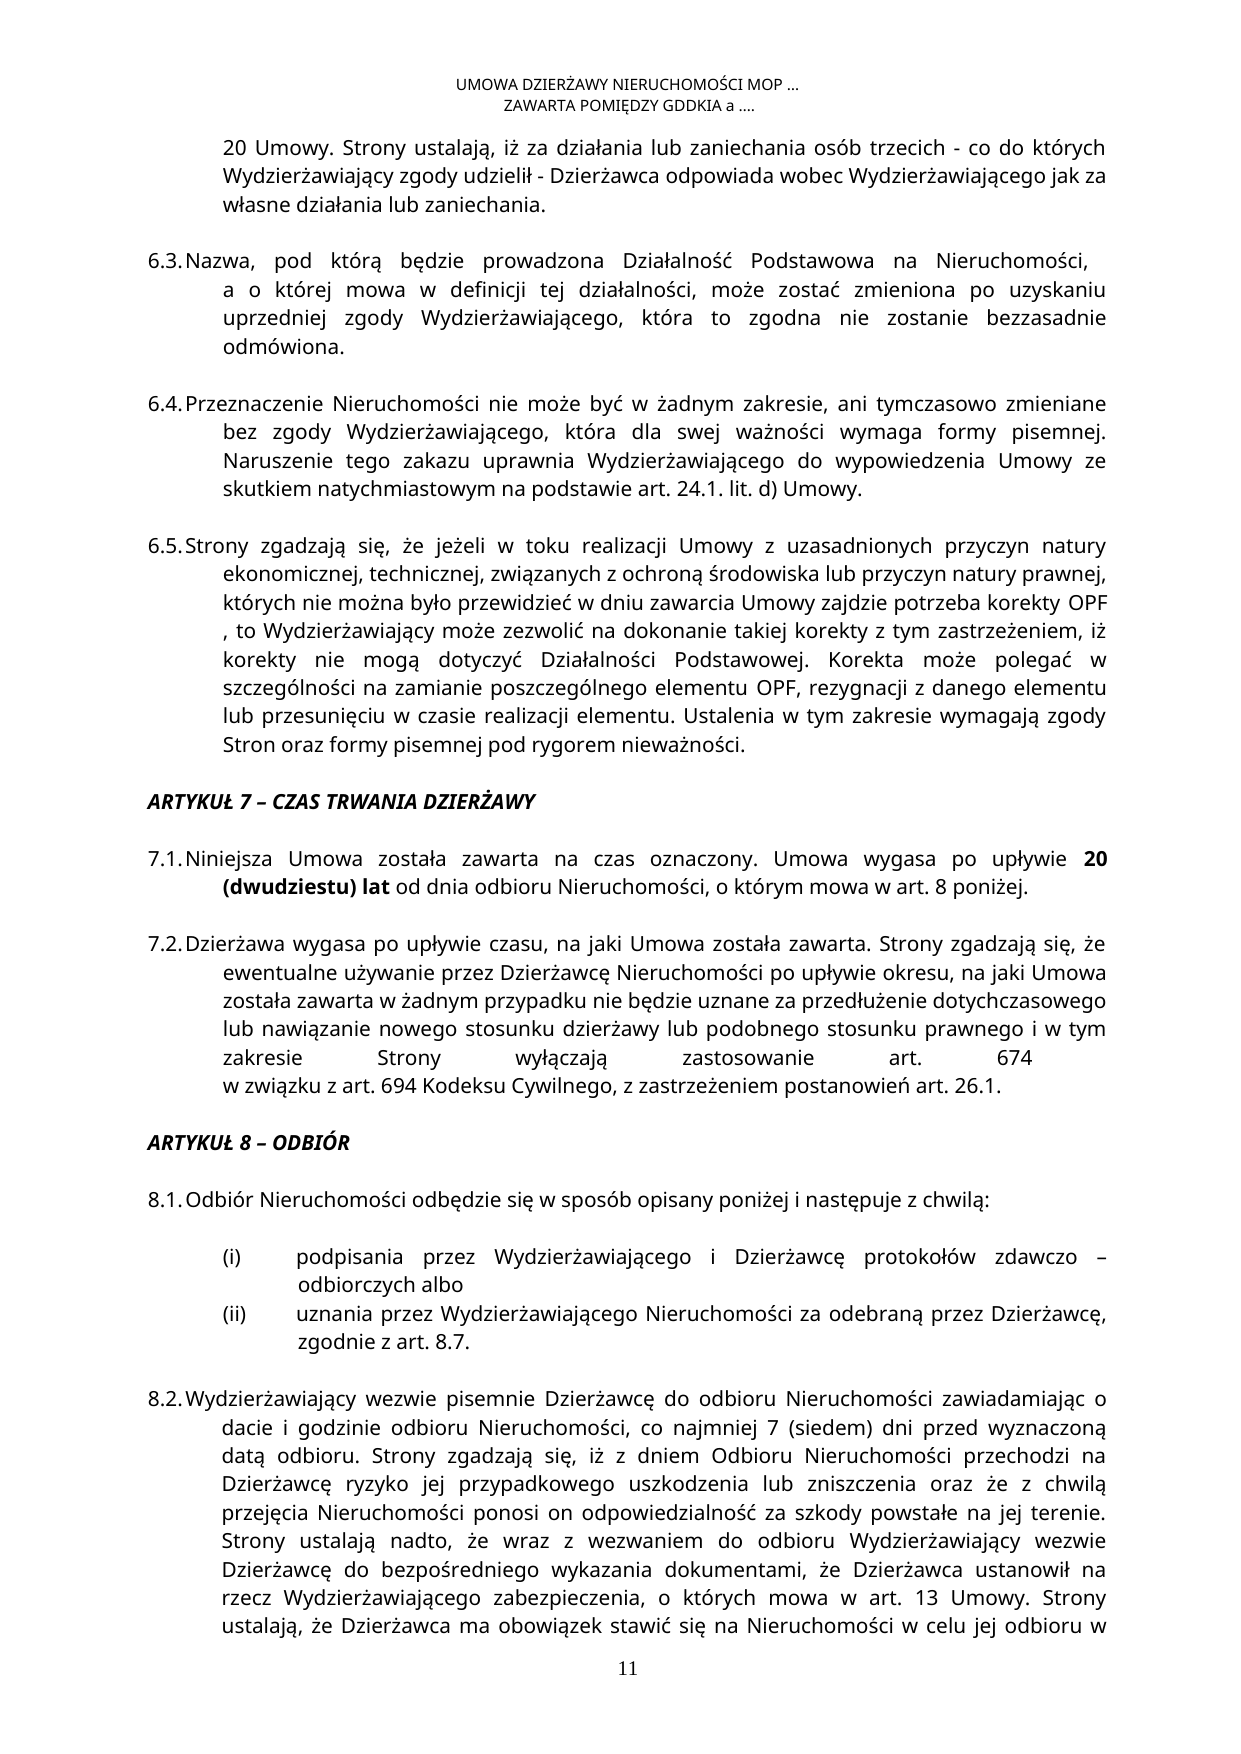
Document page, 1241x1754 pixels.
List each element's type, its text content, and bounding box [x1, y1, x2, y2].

subtitle ARTYKUŁ 8 – ODBIÓR [148, 1128, 1107, 1157]
list Odbiór Nieruchomości odbędzie się w sposób opisany poniżej i następuje z chwilą: [148, 1185, 1107, 1213]
list Nazwa, pod którą będzie prowadzona Działalność Podstawowa na Nieruchomości, a o której mowa w definicji tej działalności, może zostać zmieniona po uzyskaniu uprzedniej zgody Wydzierżawiającego, która to zgodna nie zostanie bezzasadnie odmówiona. [148, 247, 1107, 360]
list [148, 133, 1107, 218]
list Niniejsza Umowa została zawarta na czas oznaczony. Umowa wygasa po upływie 20 (dwudziestu) lat od dnia odbioru Nieruchomości, o którym mowa w art. 8 poniżej. [148, 844, 1107, 901]
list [148, 1384, 1107, 1640]
list Strony zgadzają się, że jeżeli w toku realizacji Umowy z uzasadnionych przyczyn natury ekonomicznej, technicznej, związanych z ochroną środowiska lub przyczyn natury prawnej, których nie można było przewidzieć w dniu zawarcia Umowy zajdzie potrzeba korekty OPF , to Wydzierżawiający może zezwolić na dokonanie takiej korekty z tym zastrzeżeniem, iż korekty nie mogą dotyczyć Działalności Podstawowej. Korekta może polegać w szczególności na zamianie poszczególnego elementu OPF, rezygnacji z danego elementu lub przesunięciu w czasie realizacji elementu. Ustalenia w tym zakresie wymagają zgody Stron oraz formy pisemnej pod rygorem nieważności. [148, 531, 1107, 758]
list Przeznaczenie Nieruchomości nie może być w żadnym zakresie, ani tymczasowo zmieniane bez zgody Wydzierżawiającego, która dla swej ważności wymaga formy pisemnej. Naruszenie tego zakazu uprawnia Wydzierżawiającego do wypowiedzenia Umowy ze skutkiem natychmiastowym na podstawie art. 24.1. lit. d) Umowy. [148, 389, 1107, 503]
subtitle ARTYKUŁ 7 – CZAS TRWANIA DZIERŻAWY [148, 787, 1107, 815]
list uznania przez Wydzierżawiającego Nieruchomości za odebraną przez Dzierżawcę, zgodnie z art. 8.7. [223, 1299, 1107, 1356]
list podpisania przez Wydzierżawiającego i Dzierżawcę protokołów zdawczo – odbiorczych albo [223, 1242, 1107, 1299]
list Dzierżawa wygasa po upływie czasu, na jaki Umowa została zawarta. Strony zgadzają się, że ewentualne używanie przez Dzierżawcę Nieruchomości po upływie okresu, na jaki Umowa została zawarta w żadnym przypadku nie będzie uznane za przedłużenie dotychczasowego lub nawiązanie nowego stosunku dzierżawy lub podobnego stosunku prawnego i w tym zakresie Strony wyłączają zastosowanie art. 674 w związku z art. 694 Kodeksu Cywilnego, z zastrzeżeniem postanowień art. 26.1. [148, 929, 1107, 1100]
